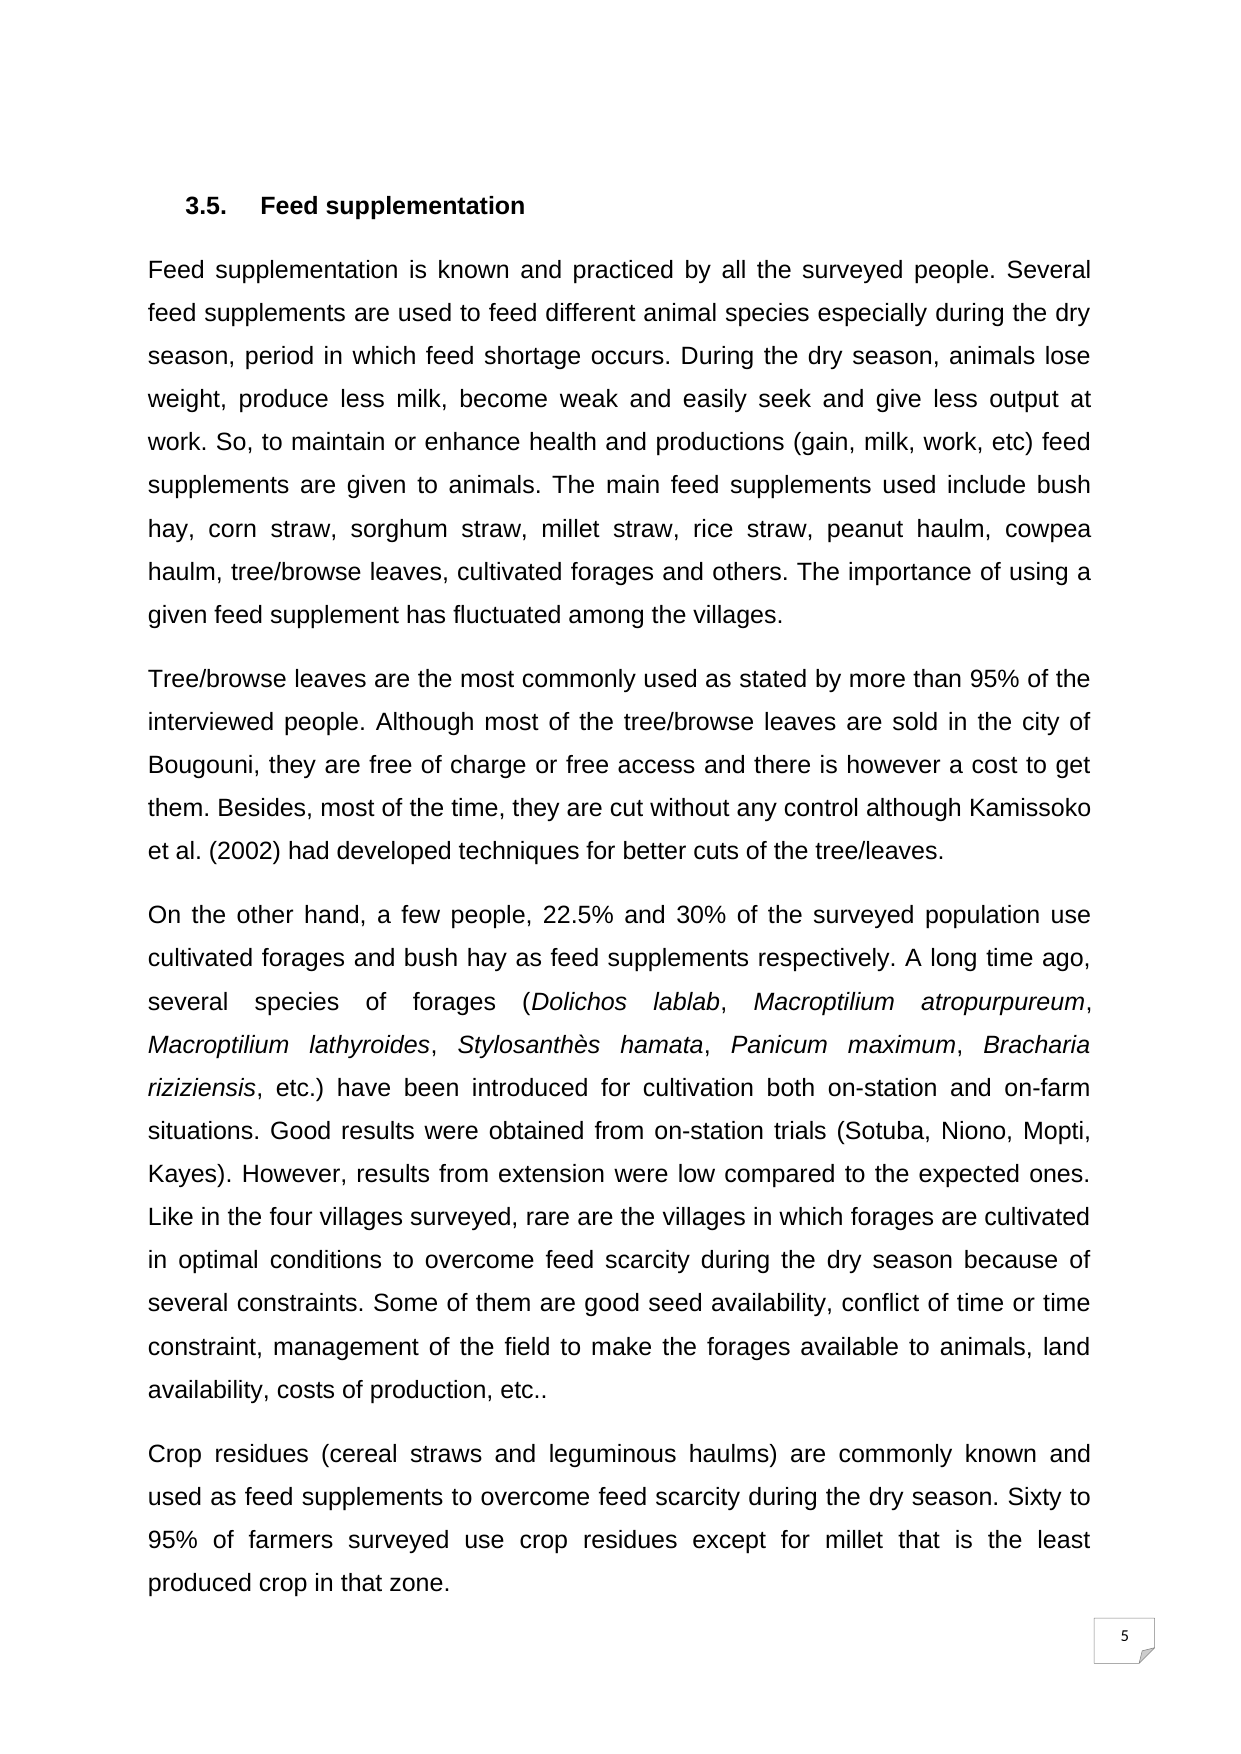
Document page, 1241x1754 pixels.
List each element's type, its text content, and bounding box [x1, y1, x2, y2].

text Crop residues (cereal straws and leguminous haulms) are commonly known and used as feed supplements to overcome feed scarcity during the dry season. Sixty to 95% of farmers surveyed use crop residues except for millet that is the least produced crop in that zone. [148, 1438, 1092, 1597]
text Tree/browse leaves are the most commonly used as stated by more than 95% of the interviewed people. Although most of the tree/browse leaves are sold in the city of Bougouni, they are free of charge or free access and there is however a cost to get them. Besides, most of the time, they are cut without any control although Kamissoko et al. (2002) had developed techniques for better cuts of the tree/leaves. [148, 664, 1092, 865]
list Feed supplementation [185, 191, 1092, 219]
text Feed supplementation is known and practiced by all the surveyed people. Several feed supplements are used to feed different animal species especially during the dry season, period in which feed shortage occurs. During the dry season, animals lose weight, produce less milk, become weak and easily seek and give less output at work. So, to maintain or enhance health and productions (gain, milk, work, etc) feed supplements are given to animals. The main feed supplements used include bush hay, corn straw, sorghum straw, millet straw, rice straw, peanut haulm, cowpea haulm, tree/browse leaves, cultivated forages and others. The importance of using a given feed supplement has fluctuated among the villages. [148, 255, 1092, 628]
text On the other hand, a few people, 22.5% and 30% of the surveyed population use cultivated forages and bush hay as feed supplements respectively. A long time ago, several species of forages (Dolichos lablab, Macroptilium atropurpureum, Macroptilium lathyroides, Stylosanthès hamata, Panicum maximum, Bracharia riziziensis, etc.) have been introduced for cultivation both on-station and on-farm situations. Good results were obtained from on-station trials (Sotuba, Niono, Mopti, Kayes). However, results from extension were low compared to the expected ones. Like in the four villages surveyed, rare are the villages in which forages are cultivated in optimal conditions to overcome feed scarcity during the dry season because of several constraints. Some of them are good seed availability, conflict of time or time constraint, management of the field to make the forages available to animals, land availability, costs of production, etc.. [148, 900, 1092, 1403]
